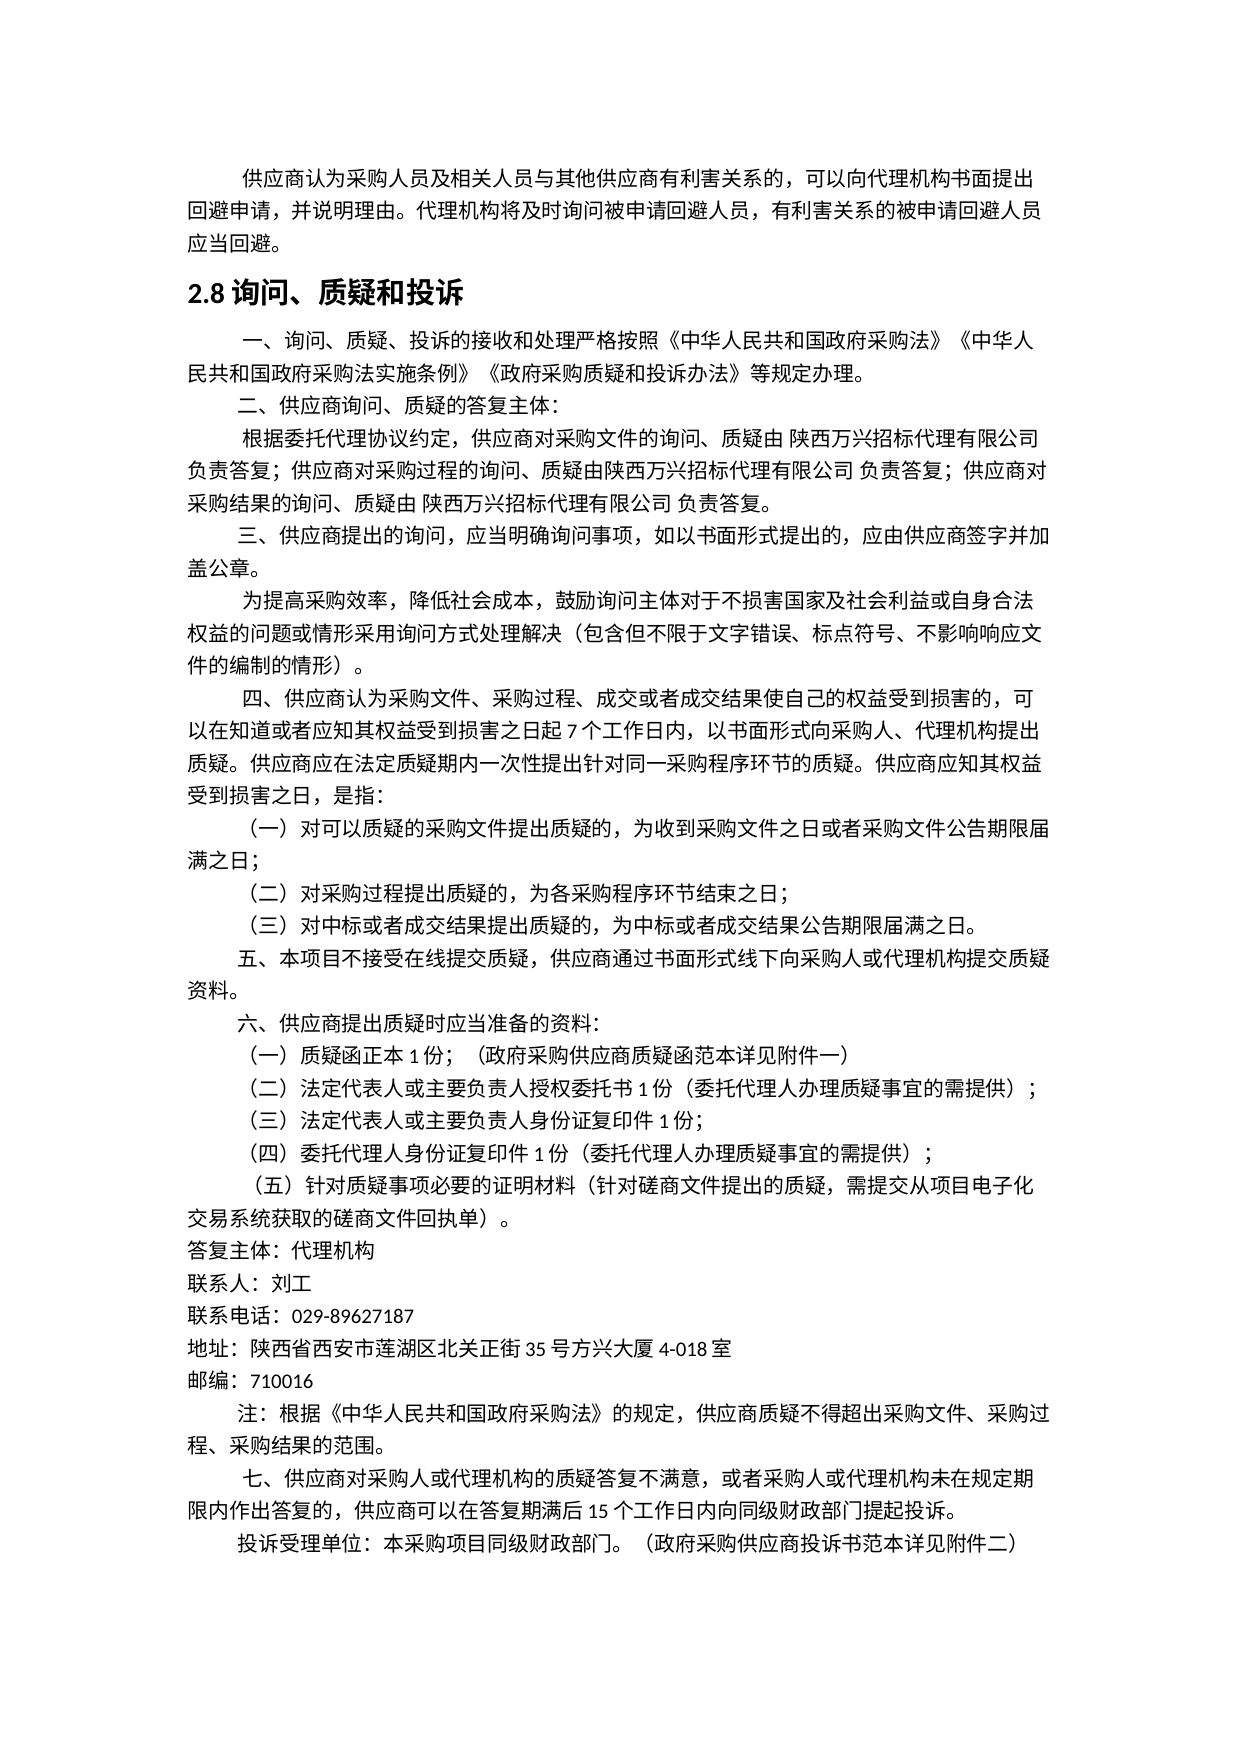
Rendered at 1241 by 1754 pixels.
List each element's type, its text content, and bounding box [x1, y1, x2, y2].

text 四、供应商认为采购文件、采购过程、成交或者成交结果使自己的权益受到损害的，可以在知道或者应知其权益受到损害之日起7个工作日内，以书面形式向采购人、代理机构提出质疑。供应商应在法定质疑期内一次性提出针对同一采购程序环节的质疑。供应商应知其权益受到损害之日，是指： [187, 682, 1053, 812]
text 五、本项目不接受在线提交质疑，供应商通过书面形式线下向采购人或代理机构提交质疑资料。 [187, 942, 1053, 1007]
text （五）针对质疑事项必要的证明材料（针对磋商文件提出的质疑，需提交从项目电子化交易系统获取的磋商文件回执单）。 [187, 1169, 1053, 1234]
text （一）质疑函正本1份；（政府采购供应商质疑函范本详见附件一） [187, 1039, 1053, 1072]
text 七、供应商对采购人或代理机构的质疑答复不满意，或者采购人或代理机构未在规定期限内作出答复的，供应商可以在答复期满后15个工作日内向同级财政部门提起投诉。 [187, 1462, 1053, 1527]
text （四）委托代理人身份证复印件1份（委托代理人办理质疑事宜的需提供）； [187, 1137, 1053, 1169]
text 供应商认为采购人员及相关人员与其他供应商有利害关系的，可以向代理机构书面提出回避申请，并说明理由。代理机构将及时询问被申请回避人员，有利害关系的被申请回避人员应当回避。 [187, 162, 1053, 259]
text （三）法定代表人或主要负责人身份证复印件1份； [187, 1104, 1053, 1137]
text 联系电话：029-89627187 [187, 1299, 1053, 1332]
text 为提高采购效率，降低社会成本，鼓励询问主体对于不损害国家及社会利益或自身合法权益的问题或情形采用询问方式处理解决（包含但不限于文字错误、标点符号、不影响响应文件的编制的情形）。 [187, 584, 1053, 682]
text （一）对可以质疑的采购文件提出质疑的，为收到采购文件之日或者采购文件公告期限届满之日； [187, 812, 1053, 877]
text 二、供应商询问、质疑的答复主体： [187, 389, 1053, 422]
text （二）法定代表人或主要负责人授权委托书1份（委托代理人办理质疑事宜的需提供）； [187, 1072, 1053, 1104]
text 邮编：710016 [187, 1364, 1053, 1397]
text 根据委托代理协议约定，供应商对采购文件的询问、质疑由 陕西万兴招标代理有限公司 负责答复；供应商对采购过程的询问、质疑由陕西万兴招标代理有限公司 负责答复；供应商对采购结果的询问、质疑由 陕西万兴招标代理有限公司 负责答复。 [187, 422, 1053, 519]
text 三、供应商提出的询问，应当明确询问事项，如以书面形式提出的，应由供应商签字并加盖公章。 [187, 519, 1053, 584]
text 投诉受理单位：本采购项目同级财政部门。（政府采购供应商投诉书范本详见附件二） [187, 1527, 1053, 1559]
text 六、供应商提出质疑时应当准备的资料： [187, 1007, 1053, 1039]
text 一、询问、质疑、投诉的接收和处理严格按照《中华人民共和国政府采购法》《中华人民共和国政府采购法实施条例》《政府采购质疑和投诉办法》等规定办理。 [187, 324, 1053, 389]
text （三）对中标或者成交结果提出质疑的，为中标或者成交结果公告期限届满之日。 [187, 909, 1053, 942]
text 地址：陕西省西安市莲湖区北关正街35号方兴大厦4-018室 [187, 1332, 1053, 1364]
text （二）对采购过程提出质疑的，为各采购程序环节结束之日； [187, 877, 1053, 909]
text 答复主体：代理机构 [187, 1234, 1053, 1267]
text 注：根据《中华人民共和国政府采购法》的规定，供应商质疑不得超出采购文件、采购过程、采购结果的范围。 [187, 1397, 1053, 1462]
text 联系人：刘工 [187, 1267, 1053, 1299]
text 2.8询问、质疑和投诉 [187, 259, 1053, 324]
